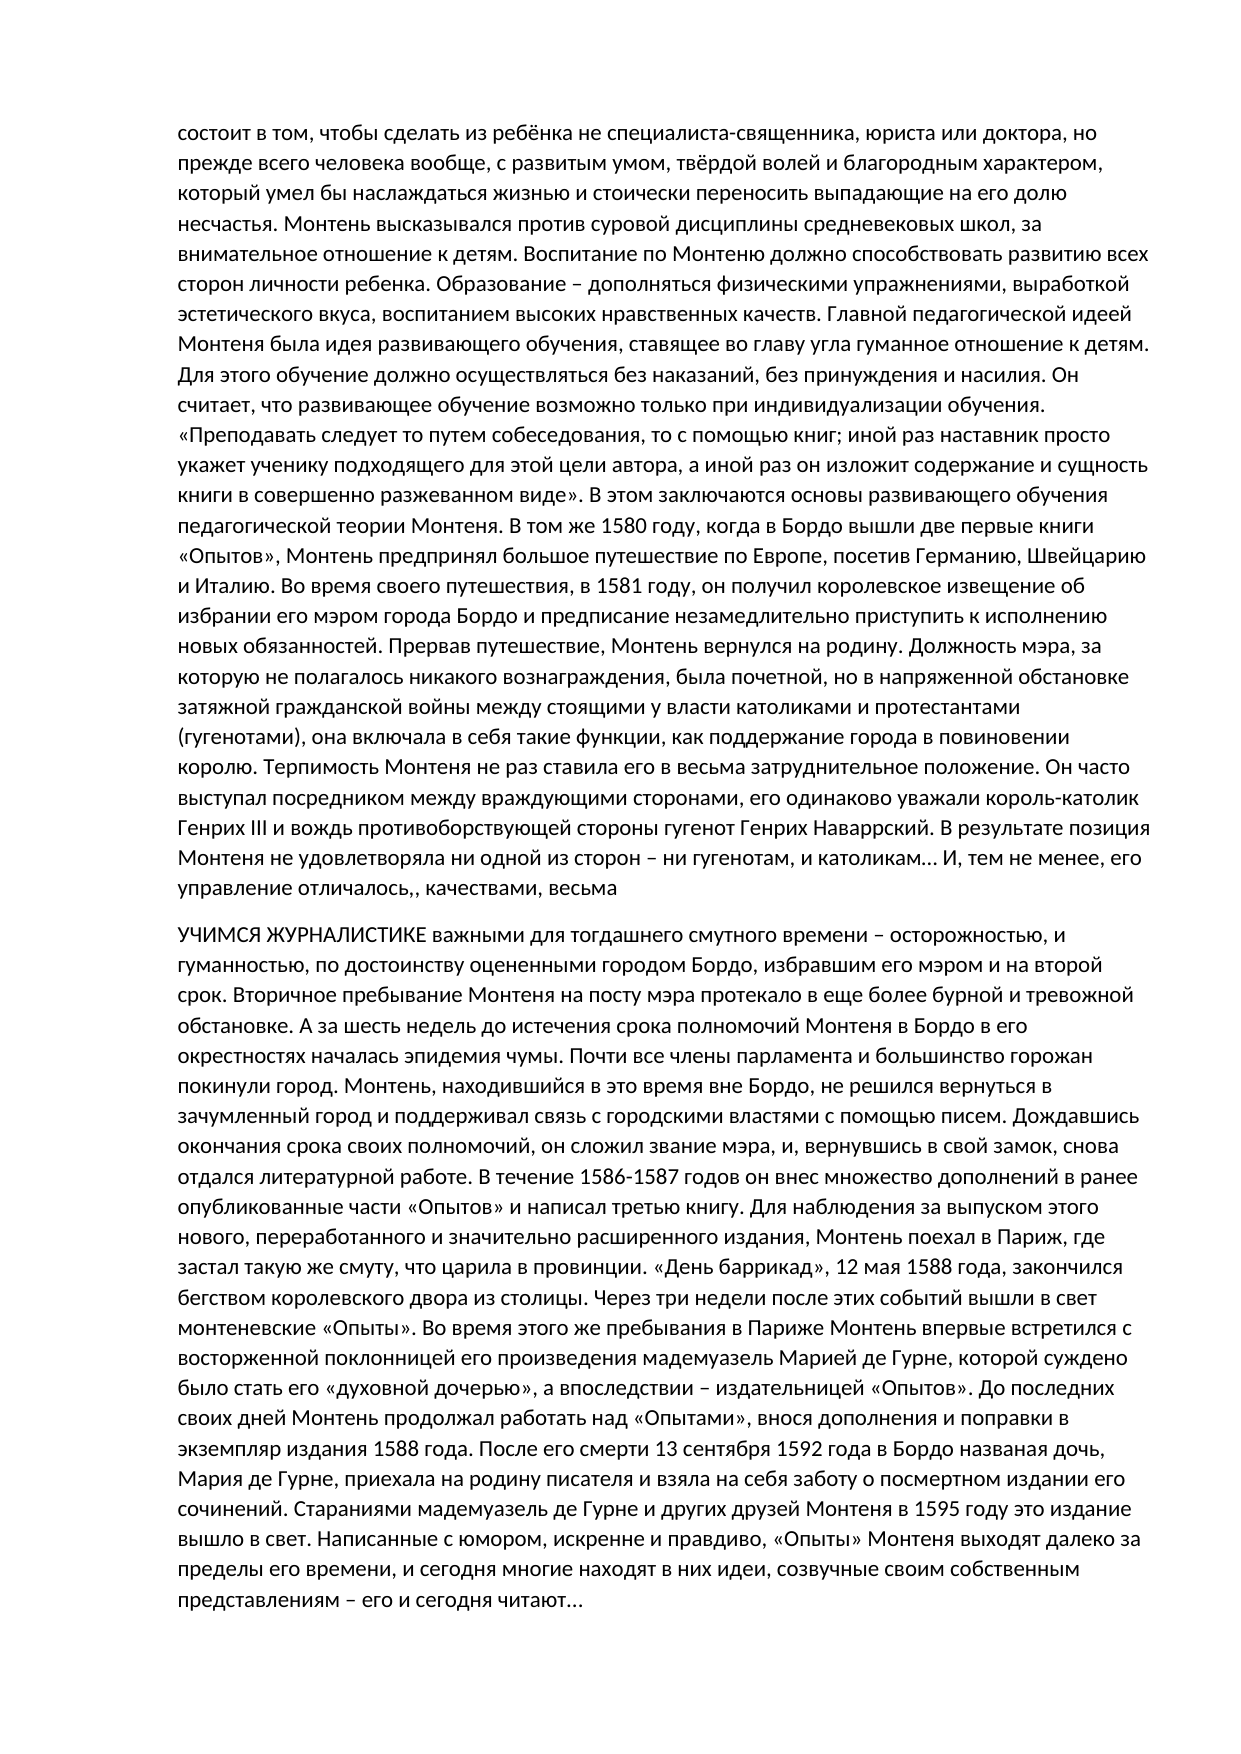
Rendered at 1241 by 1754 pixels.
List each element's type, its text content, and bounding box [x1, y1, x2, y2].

text УЧИМСЯ ЖУРНАЛИСТИКЕ важными для тогдашнего смутного времени – осторожностью, и гуманностью, по достоинству оцененными городом Бордо, избравшим его мэром и на второй срок. Вторичное пребывание Монтеня на посту мэра протекало в еще более бурной и тревожной обстановке. А за шесть недель до истечения срока полномочий Монтеня в Бордо в его окрестностях началась эпидемия чумы. Почти все члены парламента и большинство горожан покинули город. Монтень, находившийся в это время вне Бордо, не решился вернуться в зачумленный город и поддерживал связь с городскими властями с помощью писем. Дождавшись окончания срока своих полномочий, он сложил звание мэра, и, вернувшись в свой замок, снова отдался литературной работе. В течение 1586-1587 годов он внес множество дополнений в ранее опубликованные части «Опытов» и написал третью книгу. Для наблюдения за выпуском этого нового, переработанного и значительно расширенного издания, Монтень поехал в Париж, где застал такую же смуту, что царила в провинции. «День баррикад», 12 мая 1588 года, закончился бегством королевского двора из столицы. Через три недели после этих событий вышли в свет монтеневские «Опыты». Во время этого же пребывания в Париже Монтень впервые встретился с восторженной поклонницей его произведения мадемуазель Марией де Гурне, которой суждено было стать его «духовной дочерью», а впоследствии – издательницей «Опытов». До последних своих дней Монтень продолжал работать над «Опытами», внося дополнения и поправки в экземпляр издания 1588 года. После его смерти 13 сентября 1592 года в Бордо названая дочь, Мария де Гурне, приехала на родину писателя и взяла на себя заботу о посмертном издании его сочинений. Стараниями мадемуазель де Гурне и других друзей Монтеня в 1595 году это издание вышло в свет. Написанные с юмором, искренне и правдиво, «Опыты» Монтеня выходят далеко за пределы его времени, и сегодня многие находят в них идеи, созвучные своим собственным представлениям – его и сегодня читают... [177, 920, 1152, 1613]
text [177, 118, 1152, 901]
